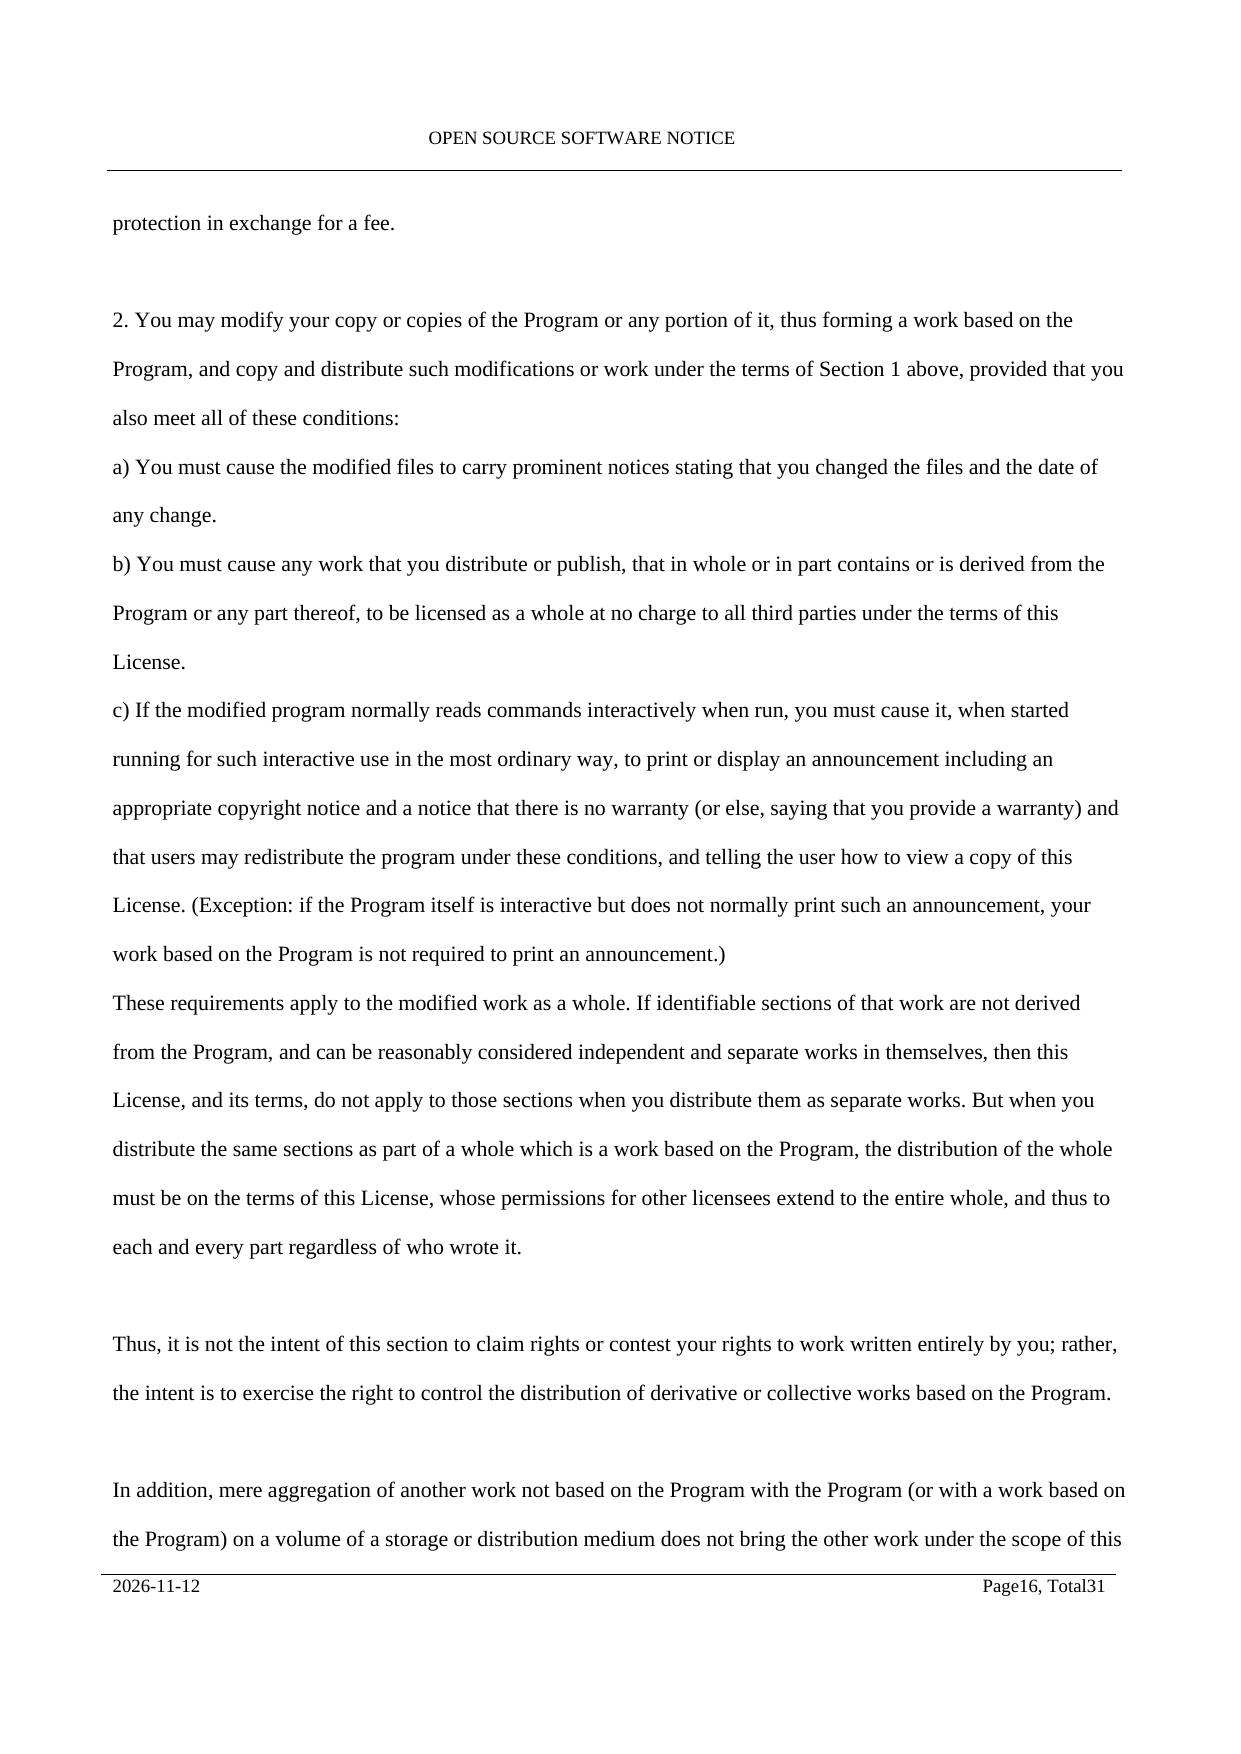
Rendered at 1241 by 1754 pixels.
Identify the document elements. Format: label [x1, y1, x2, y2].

text [112, 206, 1128, 1555]
